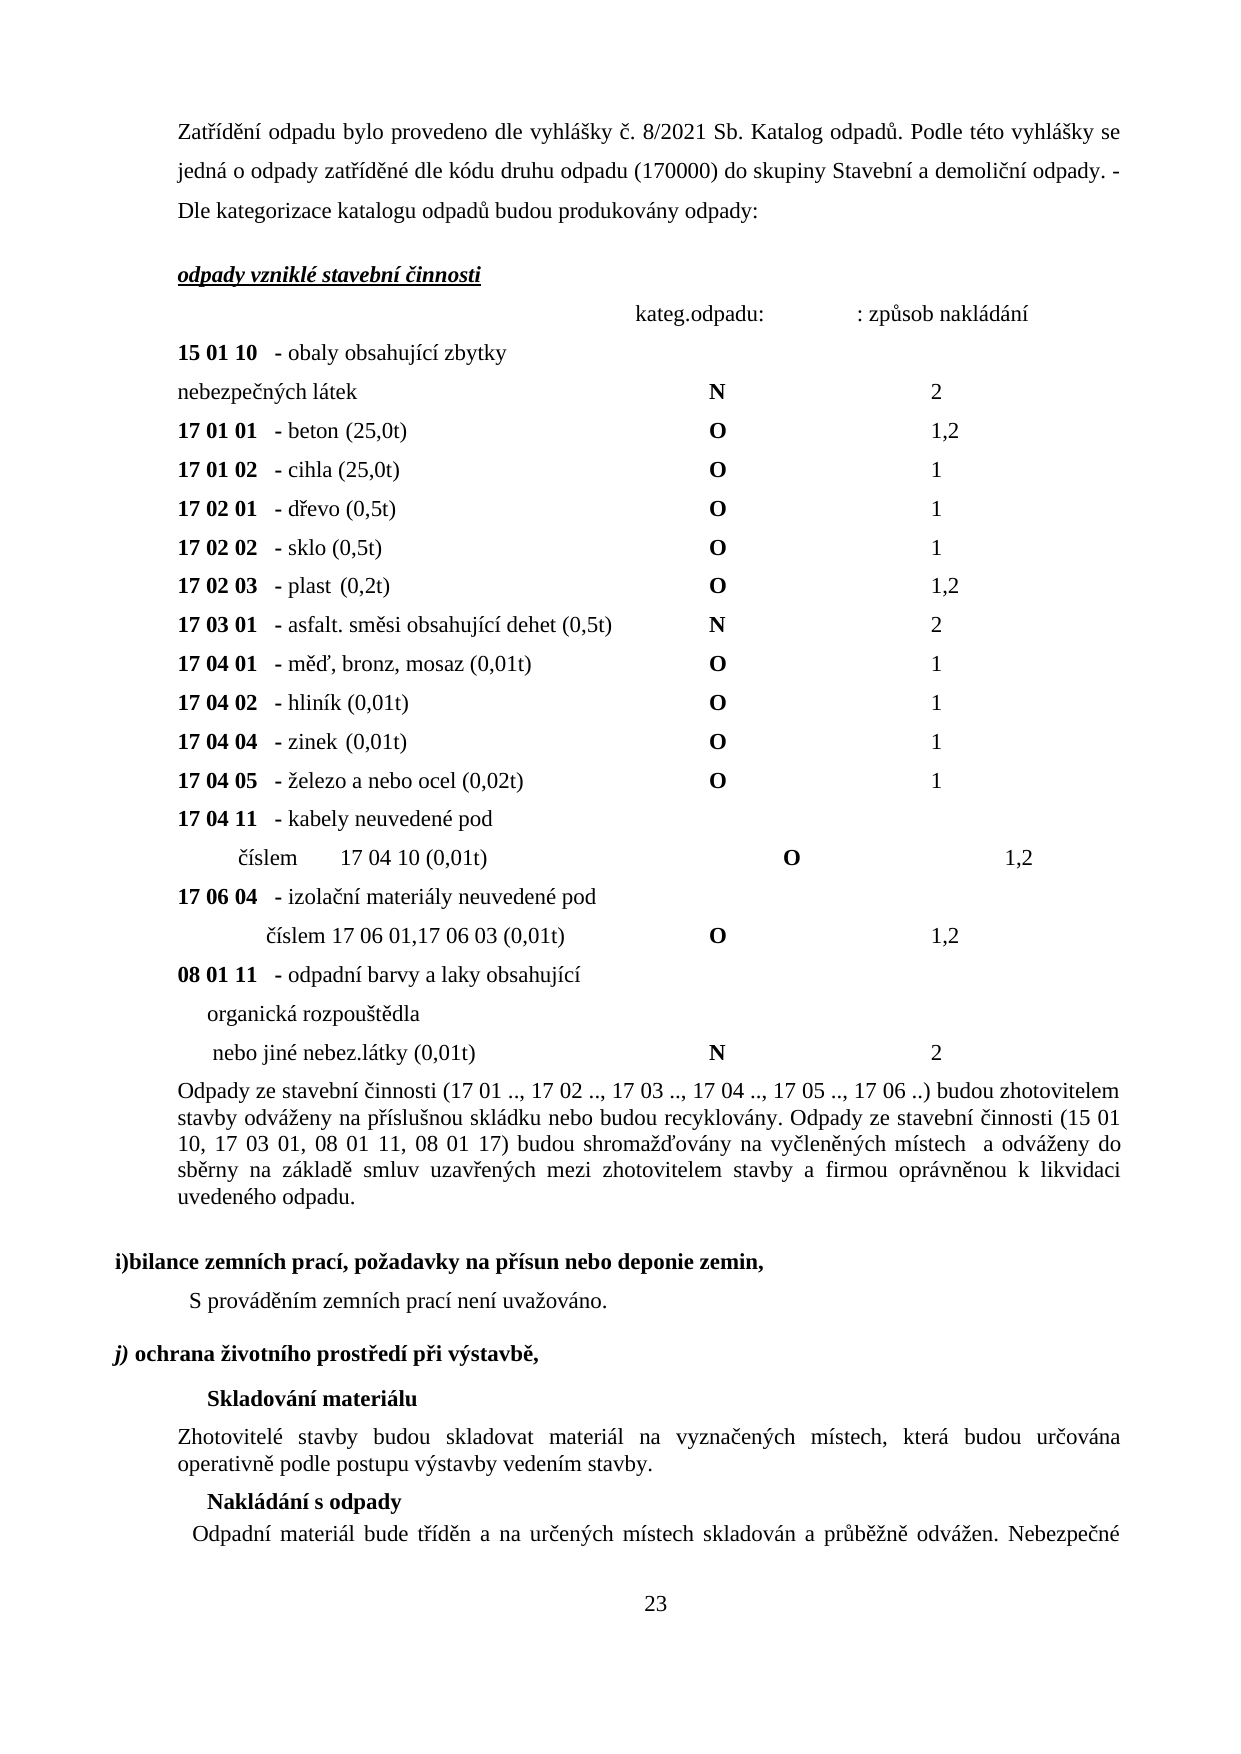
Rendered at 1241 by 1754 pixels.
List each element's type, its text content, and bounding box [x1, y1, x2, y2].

text 17 04 05 - železo a nebo ocel (0,02t) O 1 [177, 767, 1122, 793]
text 17 04 01 - měď, bronz, mosaz (0,01t) O 1 [177, 650, 1122, 676]
text nebezpečných látek N 2 [177, 378, 1122, 404]
text 17 04 11 - kabely neuvedené pod [177, 806, 1122, 832]
text 17 02 02 - sklo (0,5t) O 1 [177, 533, 1122, 560]
text odpady vzniklé stavební činnosti [177, 262, 1122, 288]
text Odpady ze stavební činnosti (17 01 .., 17 02 .., 17 03 .., 17 04 .., 17 05 .., 17 06 ..) budou zhotovitelem stavby odváženy na příslušnou skládku nebo budou recyklovány. Odpady ze stavební činnosti (15 01 10, 17 03 01, 08 01 11, 08 01 17) budou shromažďovány na vyčleněných místech a odváženy do sběrny na základě smluv uzavřených mezi zhotovitelem stavby a firmou oprávněnou k likvidaci uvedeného odpadu. [177, 1077, 1122, 1209]
text 17 01 02 - cihla (25,0t) O 1 [177, 456, 1122, 482]
text 17 04 02 - hliník (0,01t) O 1 [177, 689, 1122, 715]
text 17 04 04 - zinek (0,01t) O 1 [177, 728, 1122, 754]
text organická rozpouštědla [177, 1000, 1122, 1026]
text 17 02 03 - plast (0,2t) O 1,2 [177, 572, 1122, 599]
text číslem 17 04 10 (0,01t) O 1,2 [177, 844, 1122, 871]
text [192, 1520, 1122, 1546]
text 15 01 10 - obaly obsahující zbytky [177, 339, 1122, 366]
text 17 06 04 - izolační materiály neuvedené pod [177, 883, 1122, 909]
text Zatřídění odpadu bylo provedeno dle vyhlášky č. 8/2021 Sb. Katalog odpadů. Podle této vyhlášky se jedná o odpady zatříděné dle kódu druhu odpadu (170000) do skupiny Stavební a demoliční odpady. - Dle kategorizace katalogu odpadů budou produkovány odpady: [177, 118, 1122, 223]
text nebo jiné nebez.látky (0,01t) N 2 [177, 1039, 1122, 1065]
text 17 02 01 - dřevo (0,5t) O 1 [177, 495, 1122, 521]
text i)bilance zemních prací, požadavky na přísun nebo deponie zemin, [115, 1248, 1122, 1274]
text S prováděním zemních prací není uvažováno. [189, 1288, 1122, 1314]
text 17 01 01 - beton (25,0t) O 1,2 [177, 417, 1122, 443]
text 08 01 11 - odpadní barvy a laky obsahující [177, 961, 1122, 987]
text Skladování materiálu [177, 1385, 1122, 1411]
text Nakládání s odpady [177, 1488, 1122, 1514]
text kateg.odpadu: : způsob nakládání [177, 300, 1122, 327]
text 17 03 01 - asfalt. směsi obsahující dehet (0,5t) N 2 [177, 611, 1122, 638]
text j) ochrana životního prostředí při výstavbě, [115, 1339, 1122, 1366]
text Zhotovitelé stavby budou skladovat materiál na vyznačených místech, která budou určována operativně podle postupu výstavby vedením stavby. [177, 1423, 1122, 1476]
text číslem 17 06 01,17 06 03 (0,01t) O 1,2 [177, 922, 1122, 948]
